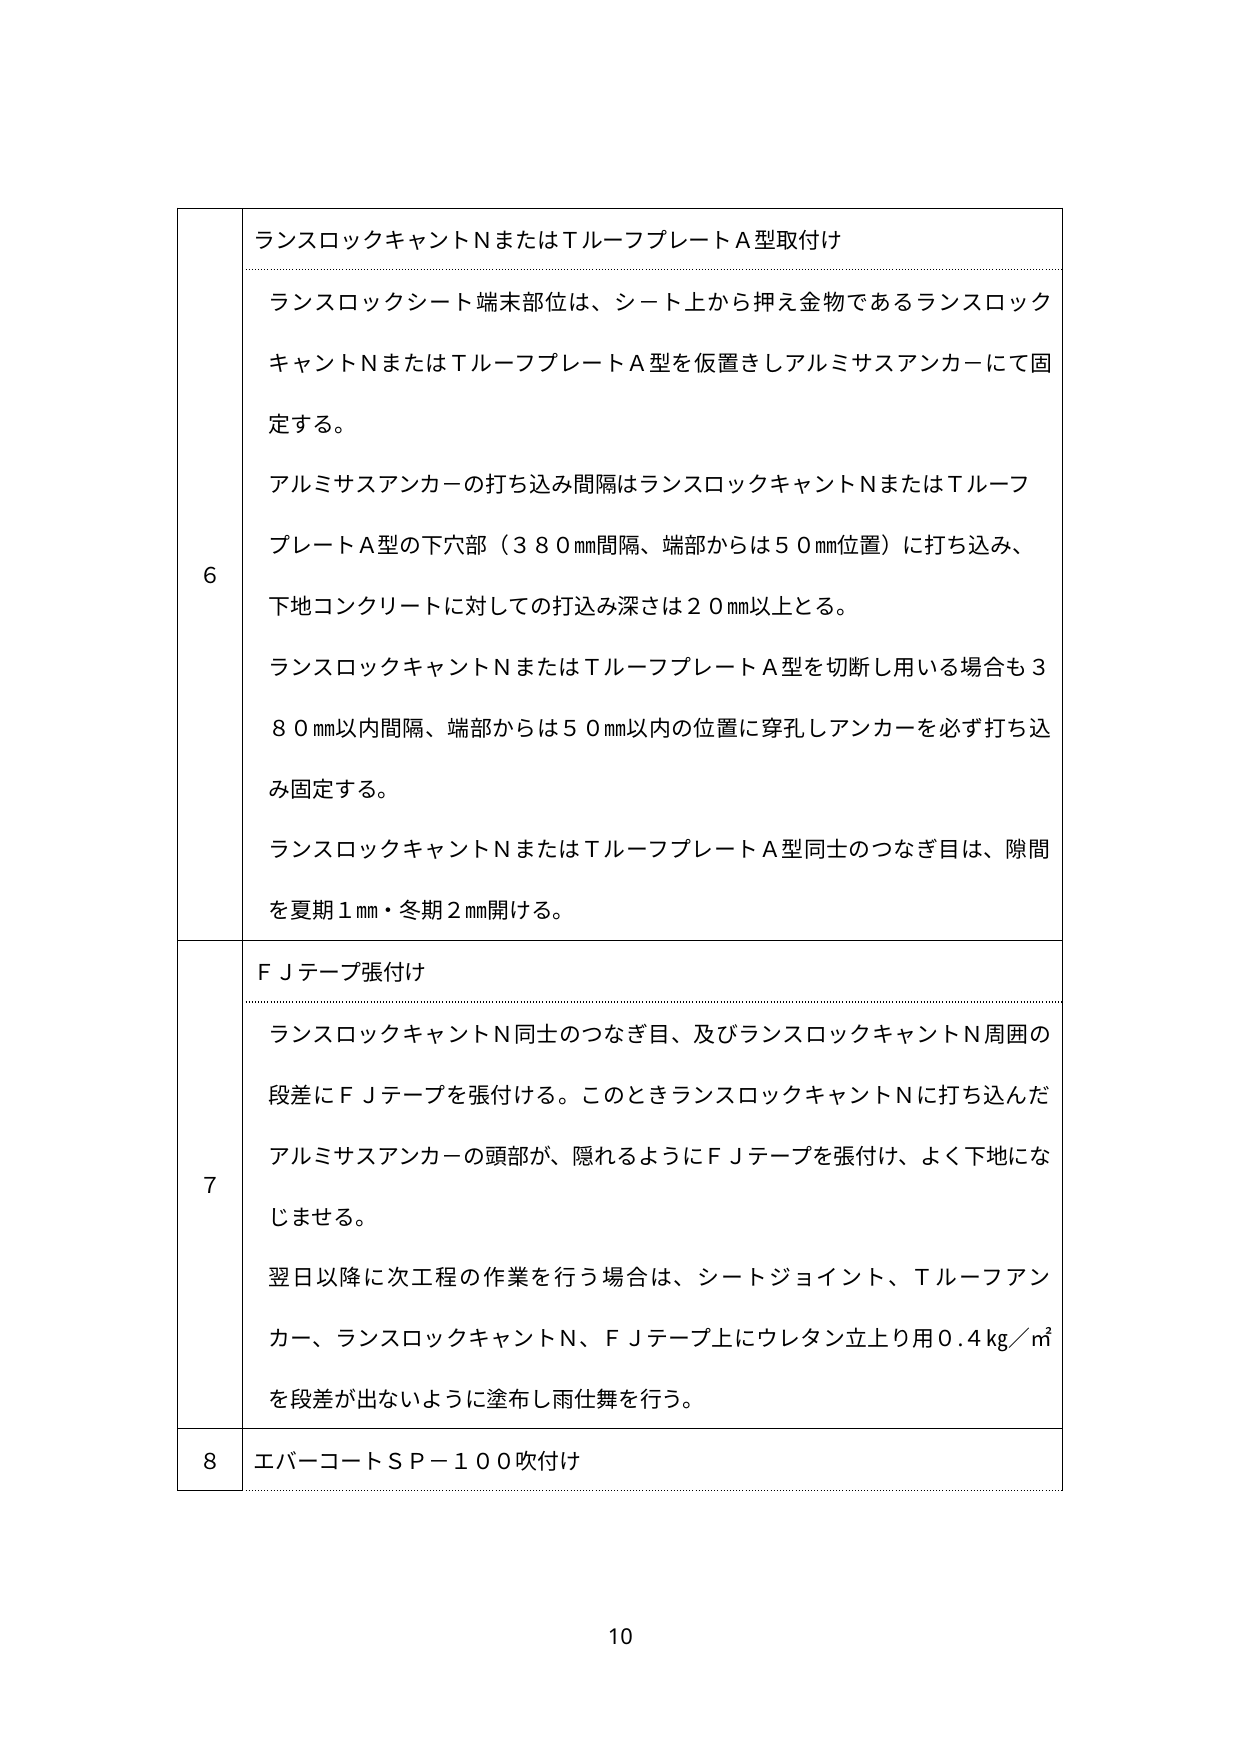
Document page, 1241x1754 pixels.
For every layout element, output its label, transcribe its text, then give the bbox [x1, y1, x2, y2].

table_header ランスロックキャントＮまたはＴルーフプレートＡ型取付け [243, 209, 1062, 269]
table_cell ＦＪテープ張付け [243, 941, 1062, 1001]
table_cell ランスロックシート端末部位は、シ－ト上から押え金物であるランスロックキャントＮまたはＴルーフプレートＡ型を仮置きしアルミサスアンカ－にて固定する。 アルミサスアンカ－の打ち込み間隔はランスロックキャントＮまたはＴルーフプレートＡ型の下穴部（３８０㎜間隔、端部からは５０㎜位置）に打ち込み、下地コンクリートに対しての打込み深さは２０㎜以上とる。 ランスロックキャントＮまたはＴルーフプレートＡ型を切断し用いる場合も３８０㎜以内間隔、端部からは５０㎜以内の位置に穿孔しアンカーを必ず打ち込み固定する。 ランスロックキャントＮまたはＴルーフプレートＡ型同士のつなぎ目は、隙間を夏期１㎜・冬期２㎜開ける。 [243, 269, 1062, 939]
table_cell ８ [178, 1429, 242, 1490]
table_cell エバーコートＳＰ－１００吹付け [243, 1429, 1062, 1490]
table_header ６ [178, 209, 242, 939]
table_cell ランスロックキャントＮ同士のつなぎ目、及びランスロックキャントＮ周囲の段差にＦＪテープを張付ける。このときランスロックキャントＮに打ち込んだアルミサスアンカ－の頭部が、隠れるようにＦＪテープを張付け、よく下地になじませる。 翌日以降に次工程の作業を行う場合は、シートジョイント、Ｔルーフアンカー、ランスロックキャントＮ、ＦＪテープ上にウレタン立上り用０.４㎏／㎡を段差が出ないように塗布し雨仕舞を行う。 [243, 1001, 1062, 1428]
table_cell ７ [178, 941, 242, 1428]
